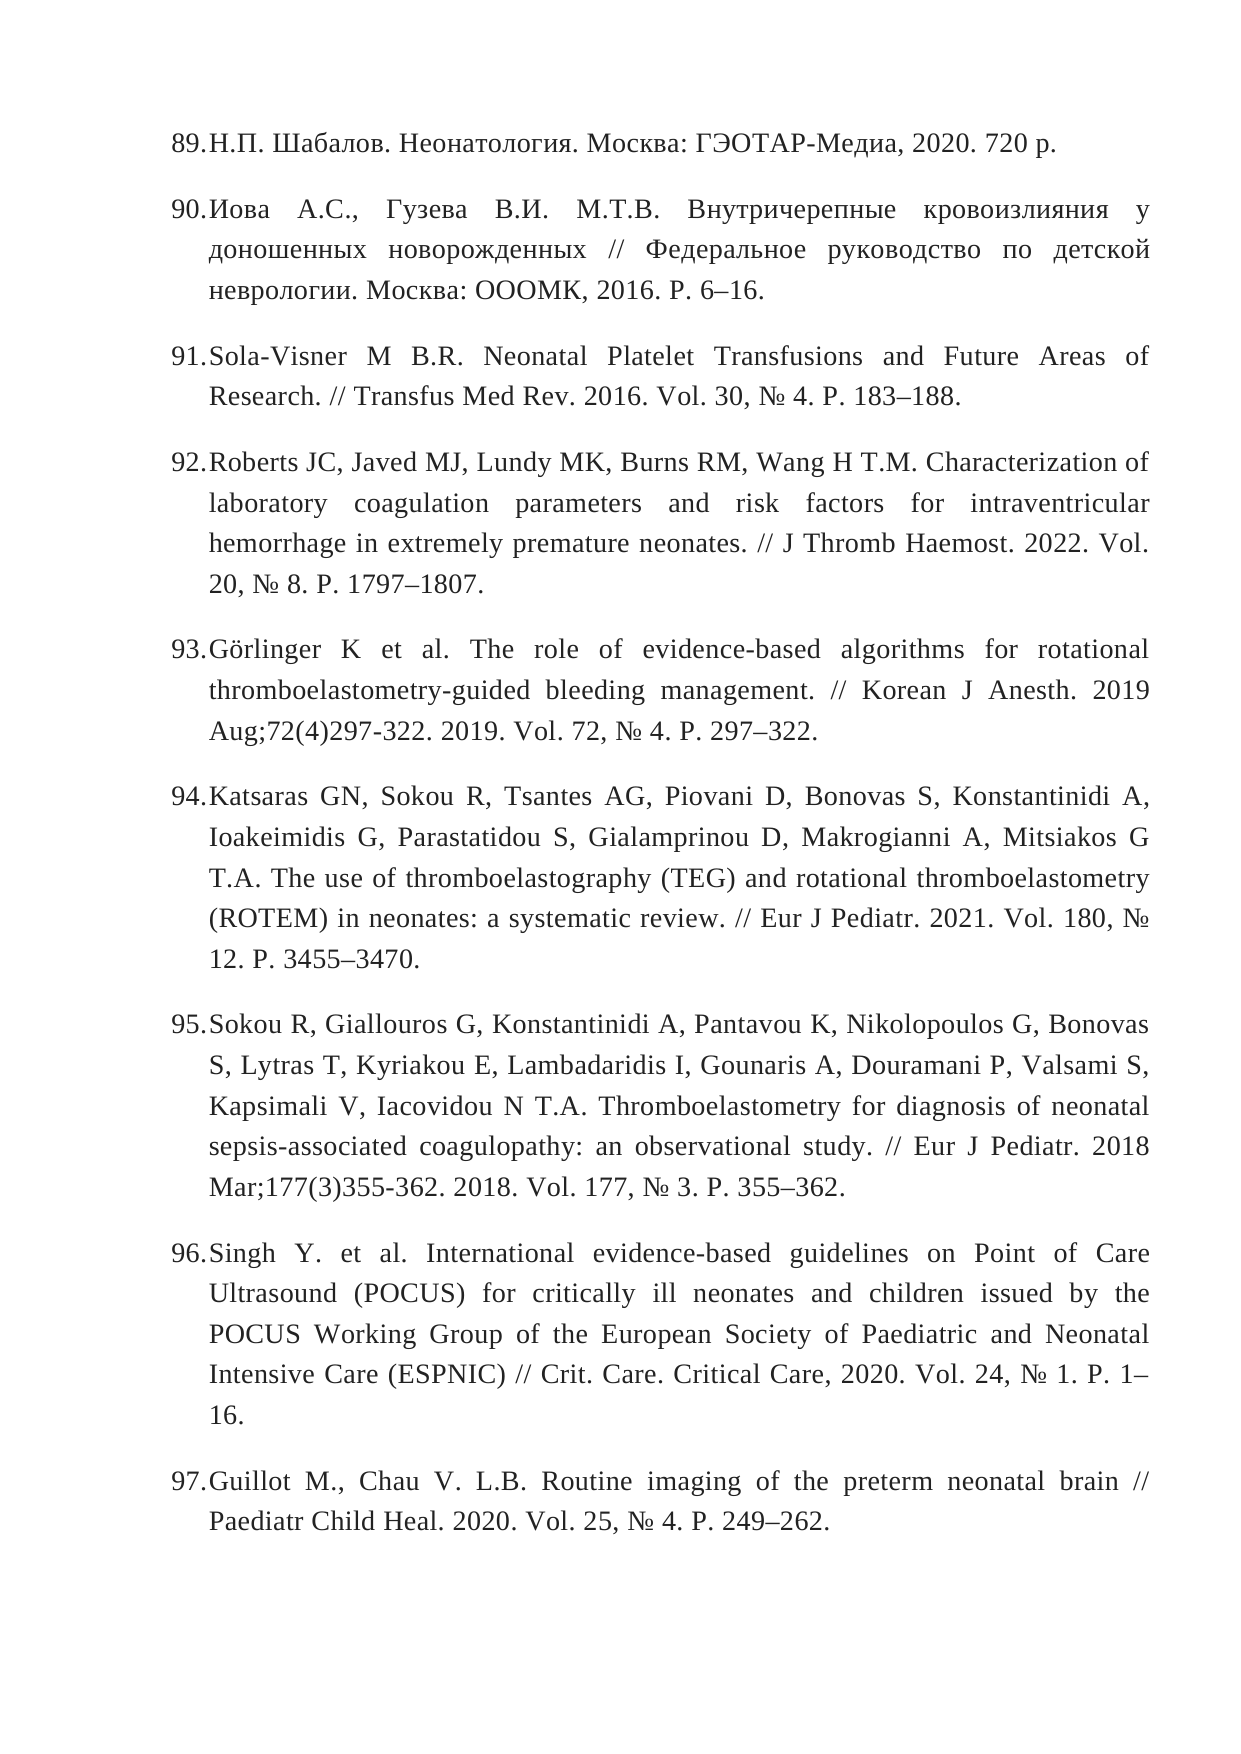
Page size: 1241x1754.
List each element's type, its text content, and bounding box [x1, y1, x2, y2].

list Sokou R, Giallouros G, Konstantinidi A, Pantavou K, Nikolopoulos G, Bonovas S, Lytras T, Kyriakou E, Lambadaridis I, Gounaris A, Douramani P, Valsami S, Kapsimali V, Iacovidou N T.A. Thromboelastometry for diagnosis of neonatal sepsis-associated coagulopathy: an observational study. // Eur J Pediatr. 2018 Mar;177(3)355-362. 2018. Vol. 177, № 3. P. 355–362. [171, 999, 1152, 1202]
list Guillot M., Chau V. L.B. Routine imaging of the preterm neonatal brain // Paediatr Child Heal. 2020. Vol. 25, № 4. P. 249–262. [171, 1456, 1152, 1537]
list Иова А.С., Гузева В.И. М.Т.В. Внутричерепные кровоизлияния у доношенных новорожденных // Федеральное руководство по детской неврологии. Москва: ОООМК, 2016. P. 6–16. [171, 184, 1152, 306]
list Katsaras GΝ, Sokou R, Tsantes AG, Piovani D, Bonovas S, Konstantinidi A, Ioakeimidis G, Parastatidou S, Gialamprinou D, Makrogianni A, Mitsiakos G T.A. The use of thromboelastography (TEG) and rotational thromboelastometry (ROTEM) in neonates: a systematic review. // Eur J Pediatr. 2021. Vol. 180, № 12. P. 3455–3470. [171, 771, 1152, 974]
list Singh Y. et al. International evidence-based guidelines on Point of Care Ultrasound (POCUS) for critically ill neonates and children issued by the POCUS Working Group of the European Society of Paediatric and Neonatal Intensive Care (ESPNIC) // Crit. Care. Critical Care, 2020. Vol. 24, № 1. P. 1–16. [171, 1227, 1152, 1431]
list Sola-Visner M B.R. Neonatal Platelet Transfusions and Future Areas of Research. // Transfus Med Rev. 2016. Vol. 30, № 4. P. 183–188. [171, 331, 1152, 412]
list Н.П. Шабалов. Неонатология. Москва: ГЭОТАР-Медиа, 2020. 720 p. [171, 118, 1152, 159]
list Roberts JC, Javed MJ, Lundy MK, Burns RM, Wang H T.M. Characterization of laboratory coagulation parameters and risk factors for intraventricular hemorrhage in extremely premature neonates. // J Thromb Haemost. 2022. Vol. 20, № 8. P. 1797–1807. [171, 437, 1152, 599]
list Görlinger K et al. The role of evidence-based algorithms for rotational thromboelastometry-guided bleeding management. // Korean J Anesth. 2019 Aug;72(4)297-322. 2019. Vol. 72, № 4. P. 297–322. [171, 624, 1152, 746]
